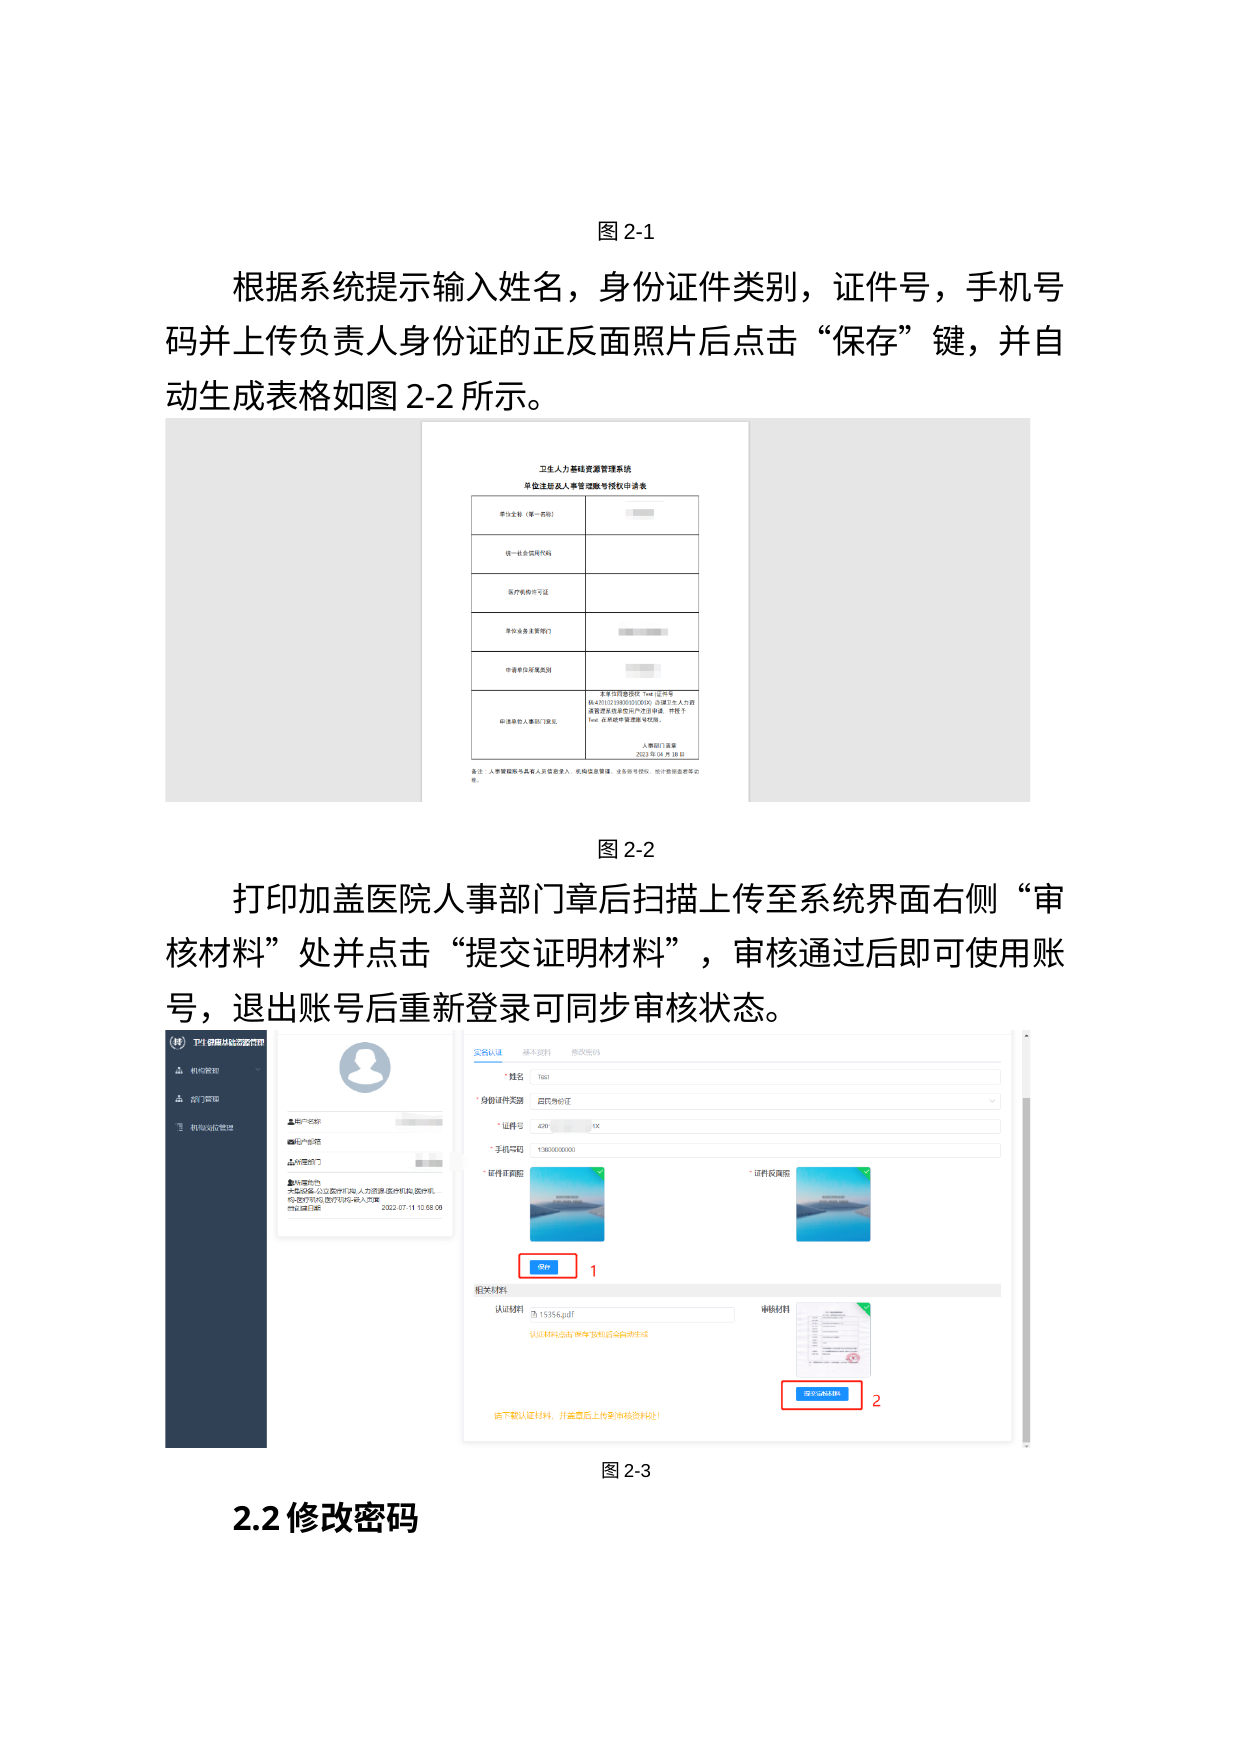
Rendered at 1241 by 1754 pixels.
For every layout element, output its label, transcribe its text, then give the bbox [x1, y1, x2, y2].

picture [165, 1030, 1031, 1448]
text 2.2修改密码 [165, 1492, 1087, 1541]
text 根据系统提示输入姓名，身份证件类别，证件号，手机号码并上传负责人身份证的正反面照片后点击“保存”键，并自动生成表格如图2-2所示。 [165, 256, 1087, 419]
text 图2-3 [165, 1460, 1087, 1481]
text 图2-2 [165, 814, 1087, 868]
text 打印加盖医院人事部门章后扫描上传至系统界面右侧“审核材料”处并点击“提交证明材料”，审核通过后即可使用账号，退出账号后重新登录可同步审核状态。 [165, 868, 1087, 1031]
text 图2-1 [165, 218, 1087, 244]
picture [165, 418, 1031, 802]
